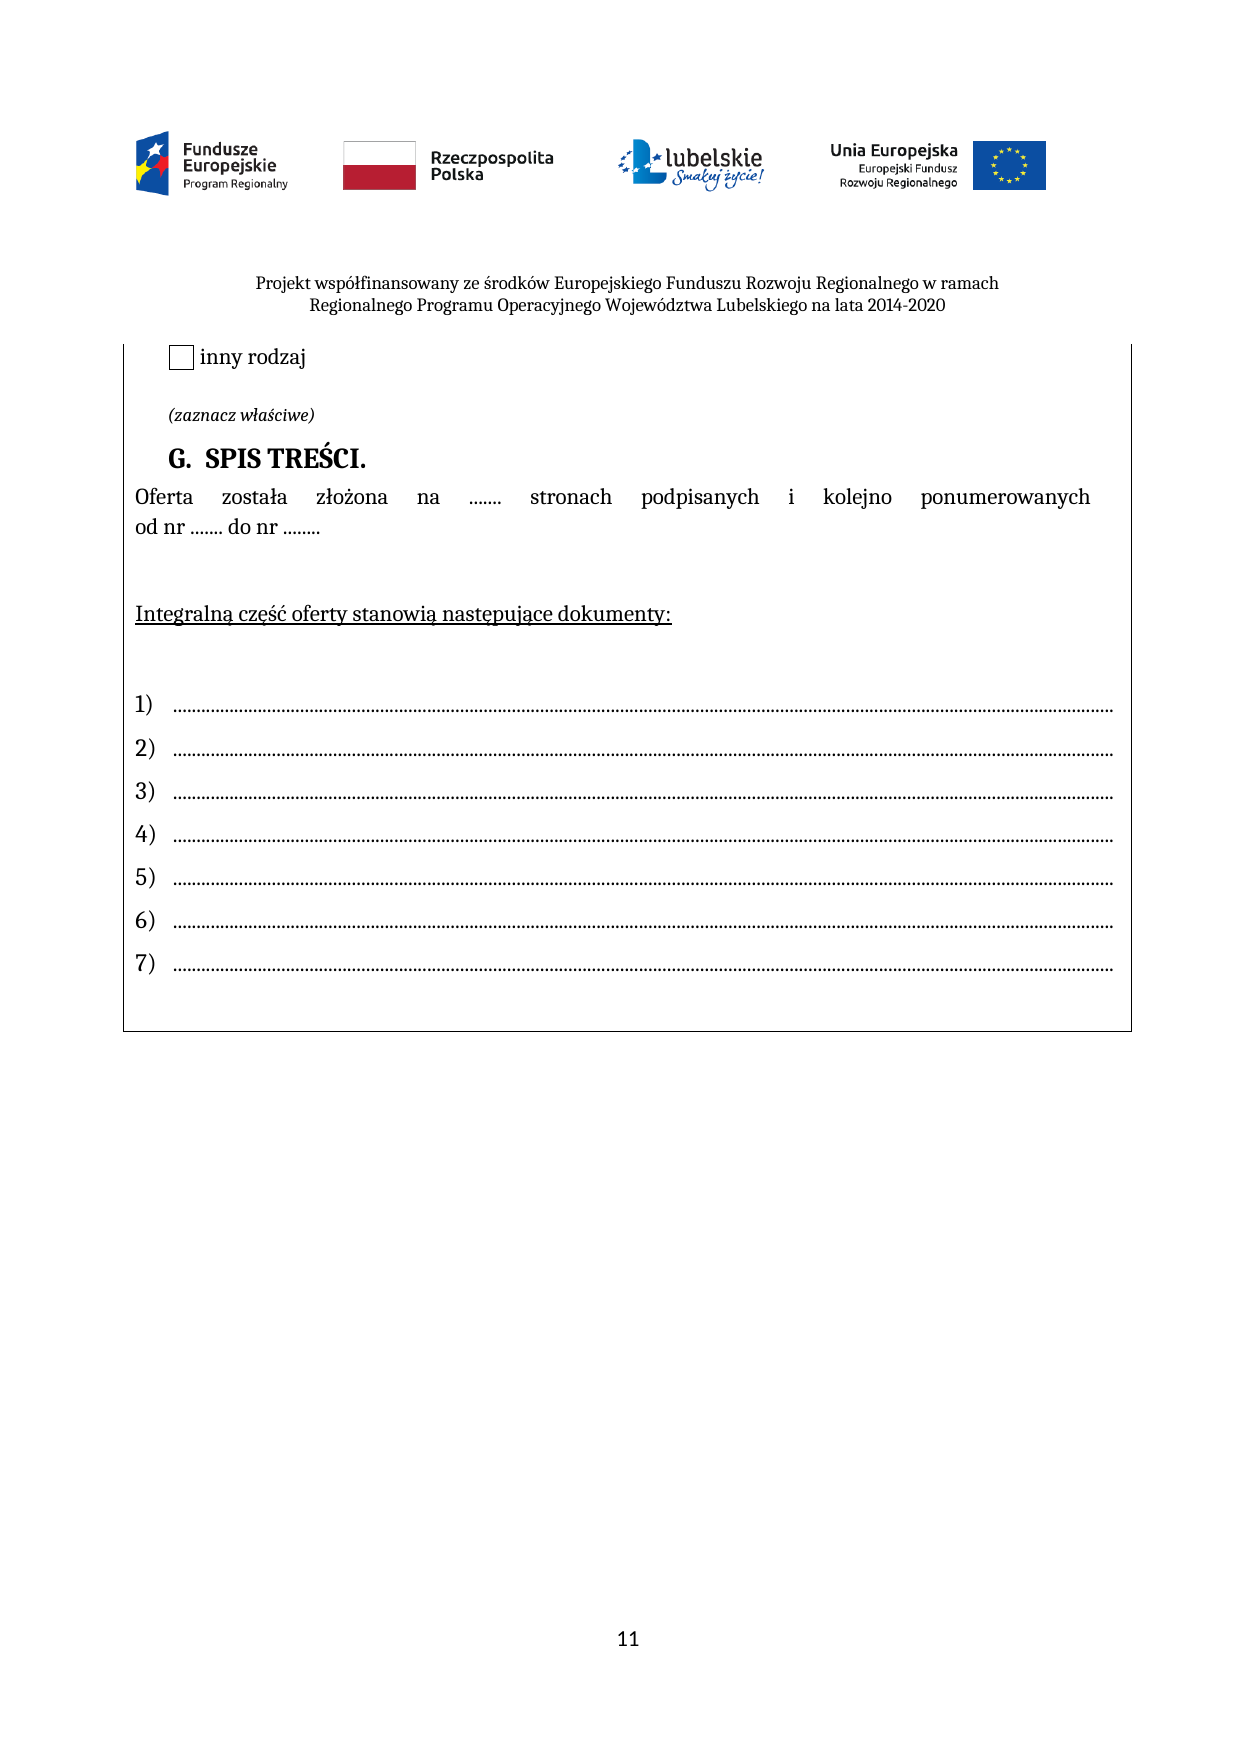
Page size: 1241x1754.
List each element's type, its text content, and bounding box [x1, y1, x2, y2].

picture [118, 73, 1062, 249]
table_cell SPIS TREŚCI. Oferta została złożona na ....... stronach podpisanych i kolejno ponumerowanych od nr ....... do nr ........ Integralną część oferty stanowią następujące dokumenty: ........................................................................................................................................................................................................ ........................................................................................................................................................................................................ ........................................................................................................................................................................................................ ........................................................................................................................................................................................................ ........................................................................................................................................................................................................ ........................................................................................................................................................................................................ ........................................................................................................................................................................................................ [124, 430, 1131, 1031]
